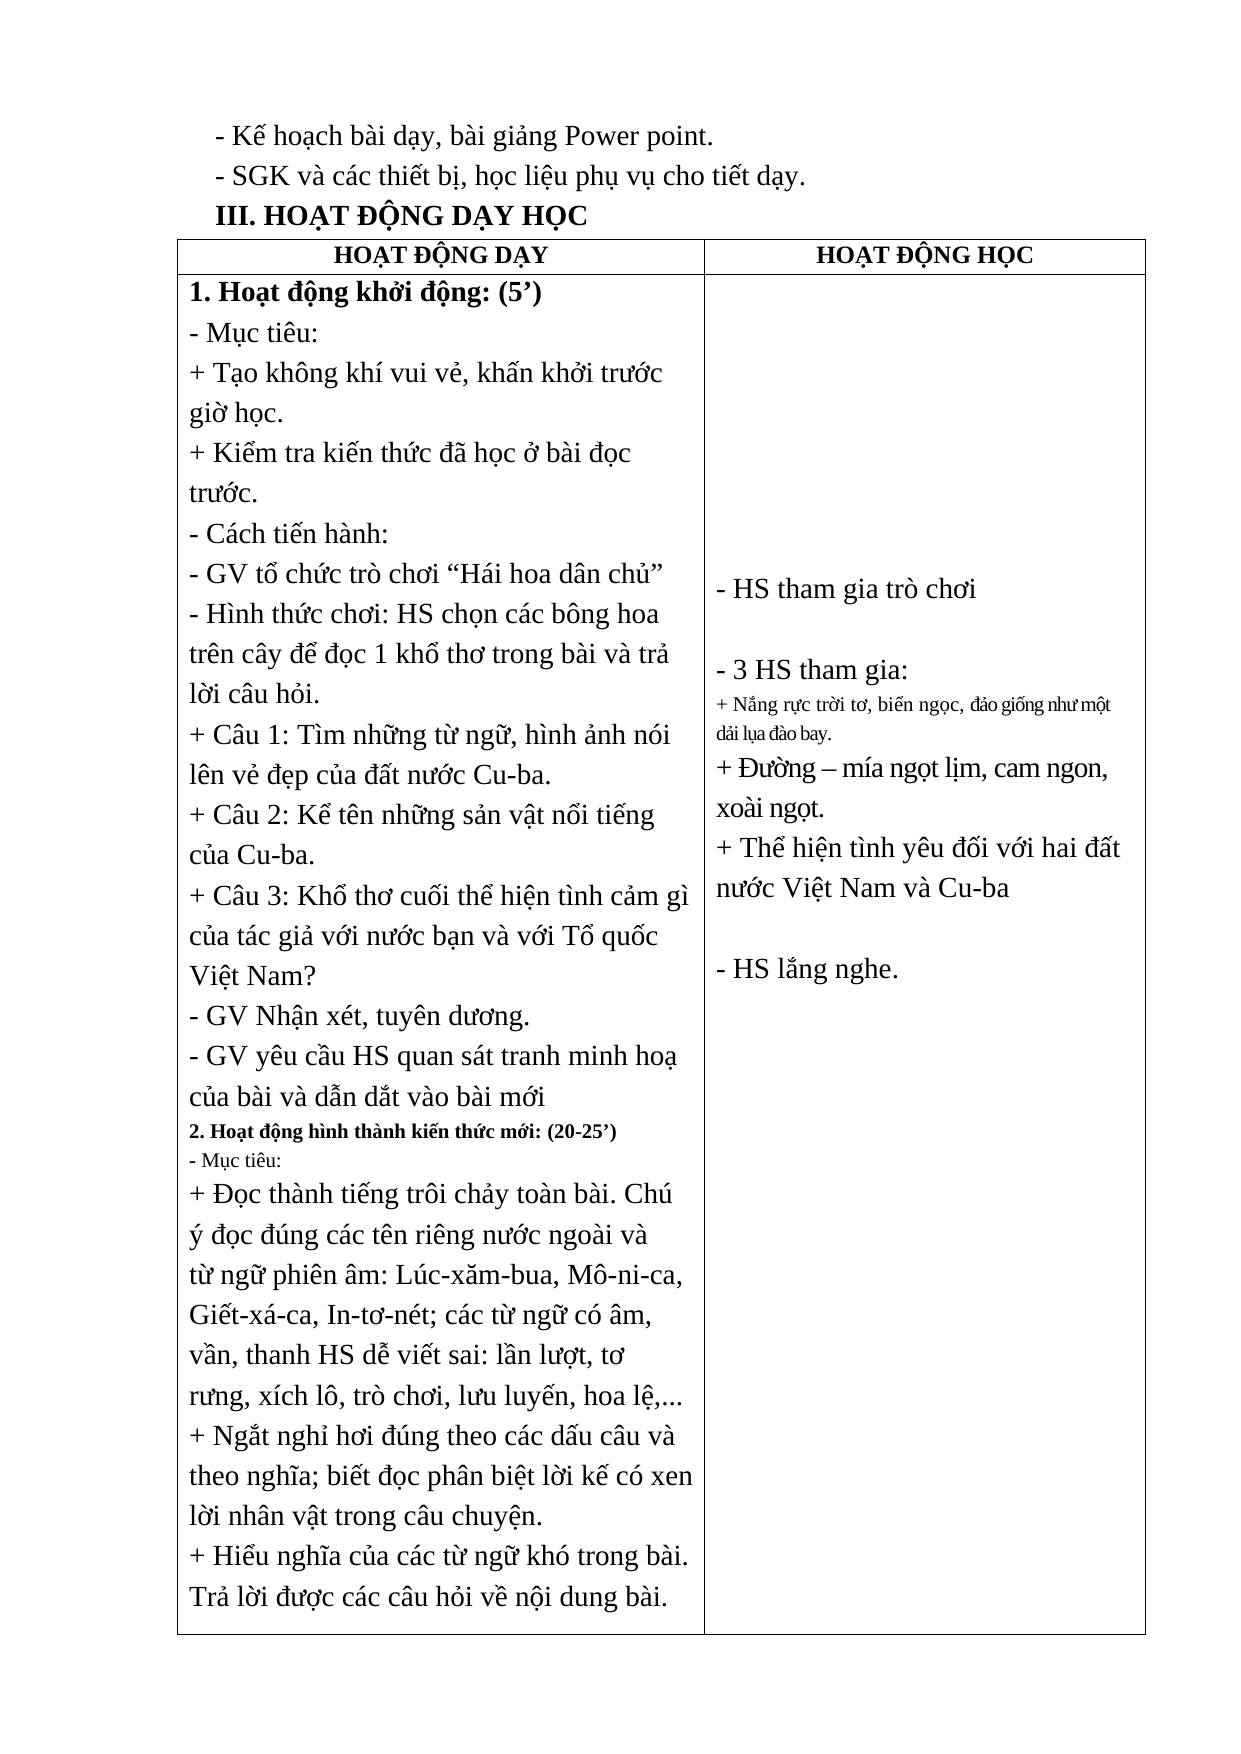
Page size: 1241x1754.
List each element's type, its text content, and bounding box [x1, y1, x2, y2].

text - SGK và các thiết bị, học liệu phụ vụ cho tiết dạy. [177, 158, 1122, 192]
text - Kế hoạch bài dạy, bài giảng Power point. [177, 118, 1122, 152]
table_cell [178, 275, 704, 1634]
table_header HOẠT ĐỘNG DẠY [178, 240, 704, 273]
table_header HOẠT ĐỘNG HỌC [705, 240, 1145, 273]
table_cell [705, 275, 1145, 1634]
text III. HOẠT ĐỘNG DẠY HỌC [177, 198, 1122, 232]
